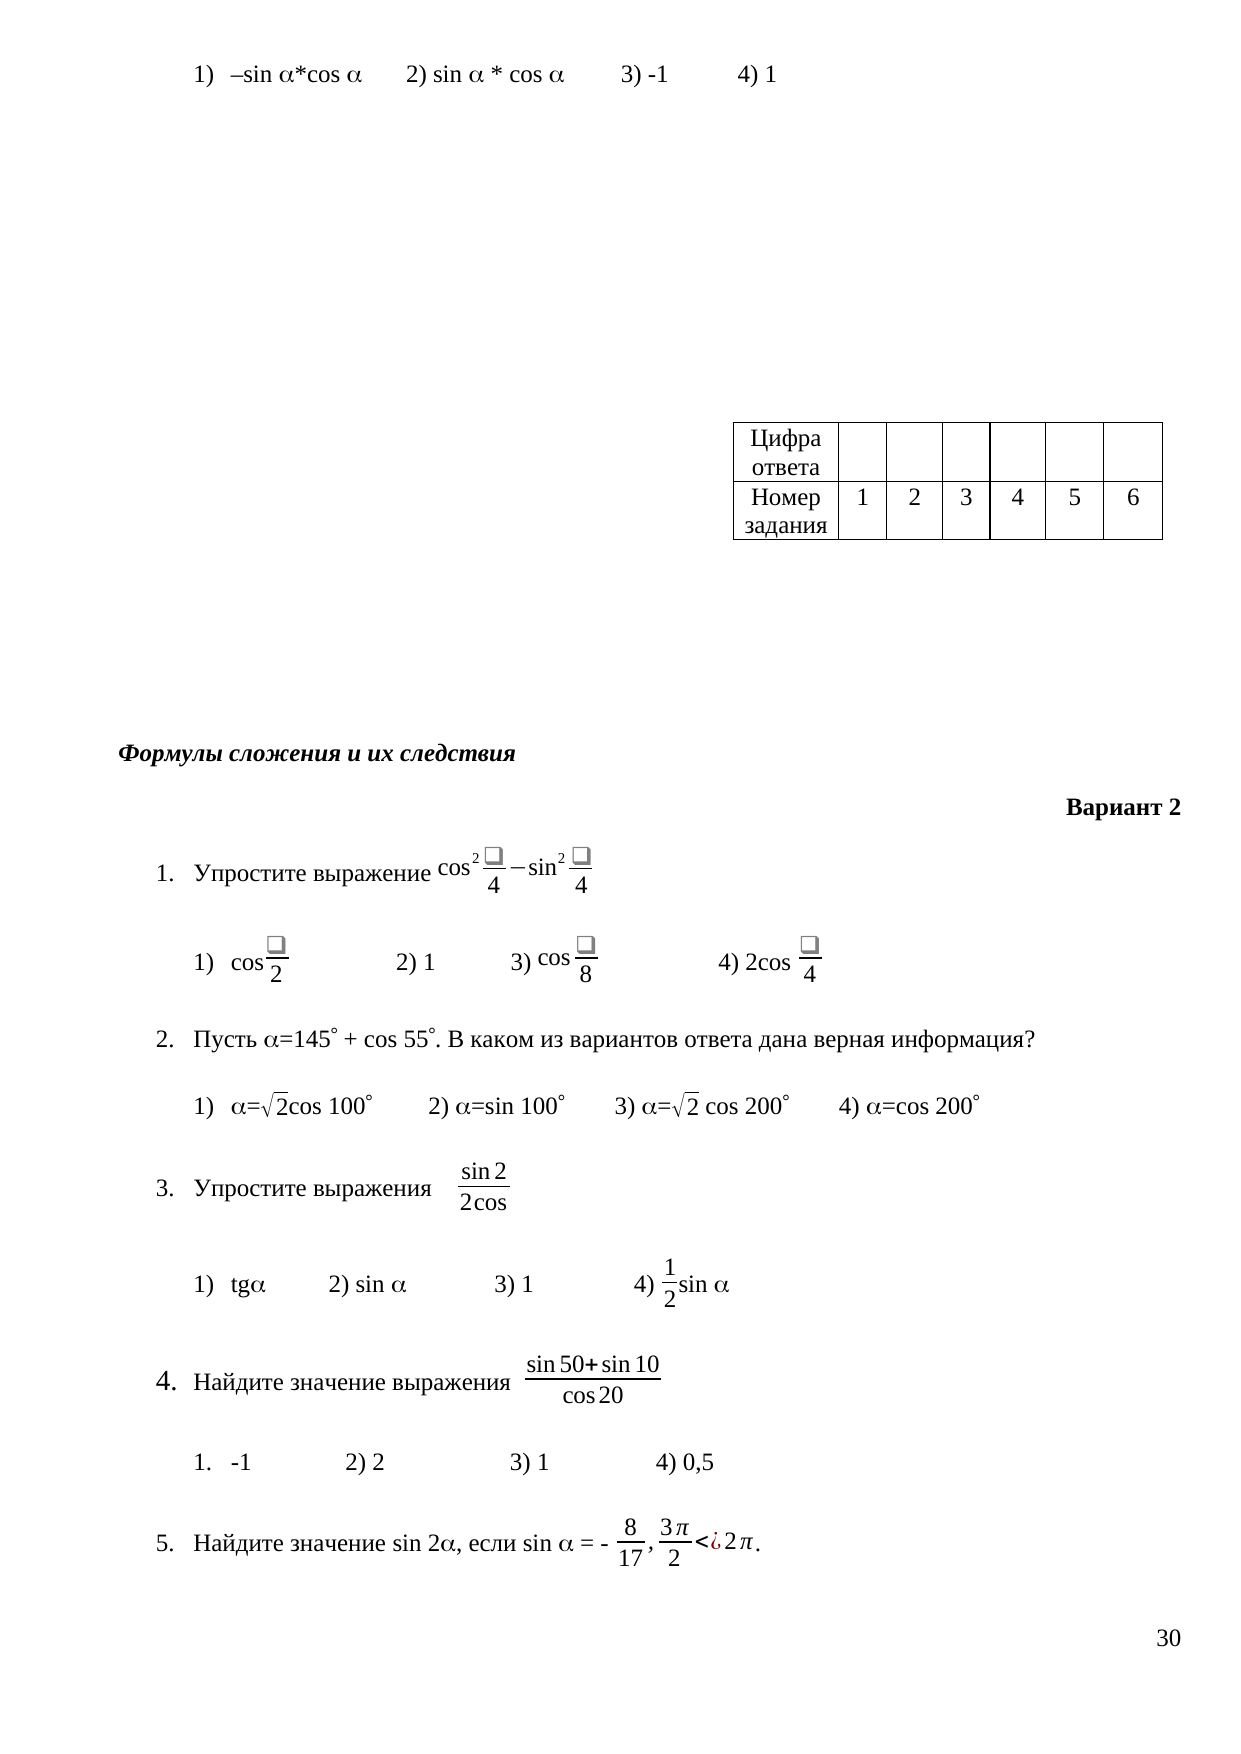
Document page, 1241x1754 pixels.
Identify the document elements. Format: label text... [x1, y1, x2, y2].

table_cell 4 [991, 482, 1045, 539]
list Найдите значение sin 2, если sin = - . [156, 1513, 1181, 1572]
list Найдите значение выражения [156, 1350, 1181, 1409]
table_header Цифра ответа [734, 423, 838, 481]
list Упростите выражения [156, 1158, 1181, 1217]
table_header [991, 423, 1045, 481]
text Вариант 2 [118, 792, 1181, 821]
table_header [887, 423, 942, 481]
list Пусть =145 + cos 55. В каком из вариантов ответа дана верная информация? [156, 1024, 1181, 1053]
table_header [839, 423, 886, 481]
table_cell 2 [887, 482, 942, 539]
table_cell 6 [1104, 482, 1162, 539]
table_cell Номер задания [734, 482, 838, 539]
list Упростите выражение [156, 846, 1181, 898]
table_header [943, 423, 989, 481]
table_cell 1 [839, 482, 886, 539]
list tg 2) sin 3) 1 4) sin [193, 1254, 1181, 1313]
table_cell 5 [1046, 482, 1103, 539]
list =cos 100 2) =sin 100 3) = cos 200 4) =cos 200 [193, 1091, 1181, 1120]
list –sin *cos 2) sin * cos 3) -1 4) 1 [193, 59, 1181, 88]
table_cell 3 [943, 482, 989, 539]
table_header [1046, 423, 1103, 481]
text Формулы сложения и их следствия [118, 738, 1181, 767]
list cos 2) 1 3) 4) 2cos [193, 935, 1181, 987]
list -1 2) 2 3) 1 4) 0,5 [193, 1447, 1181, 1476]
table_header [1104, 423, 1162, 481]
